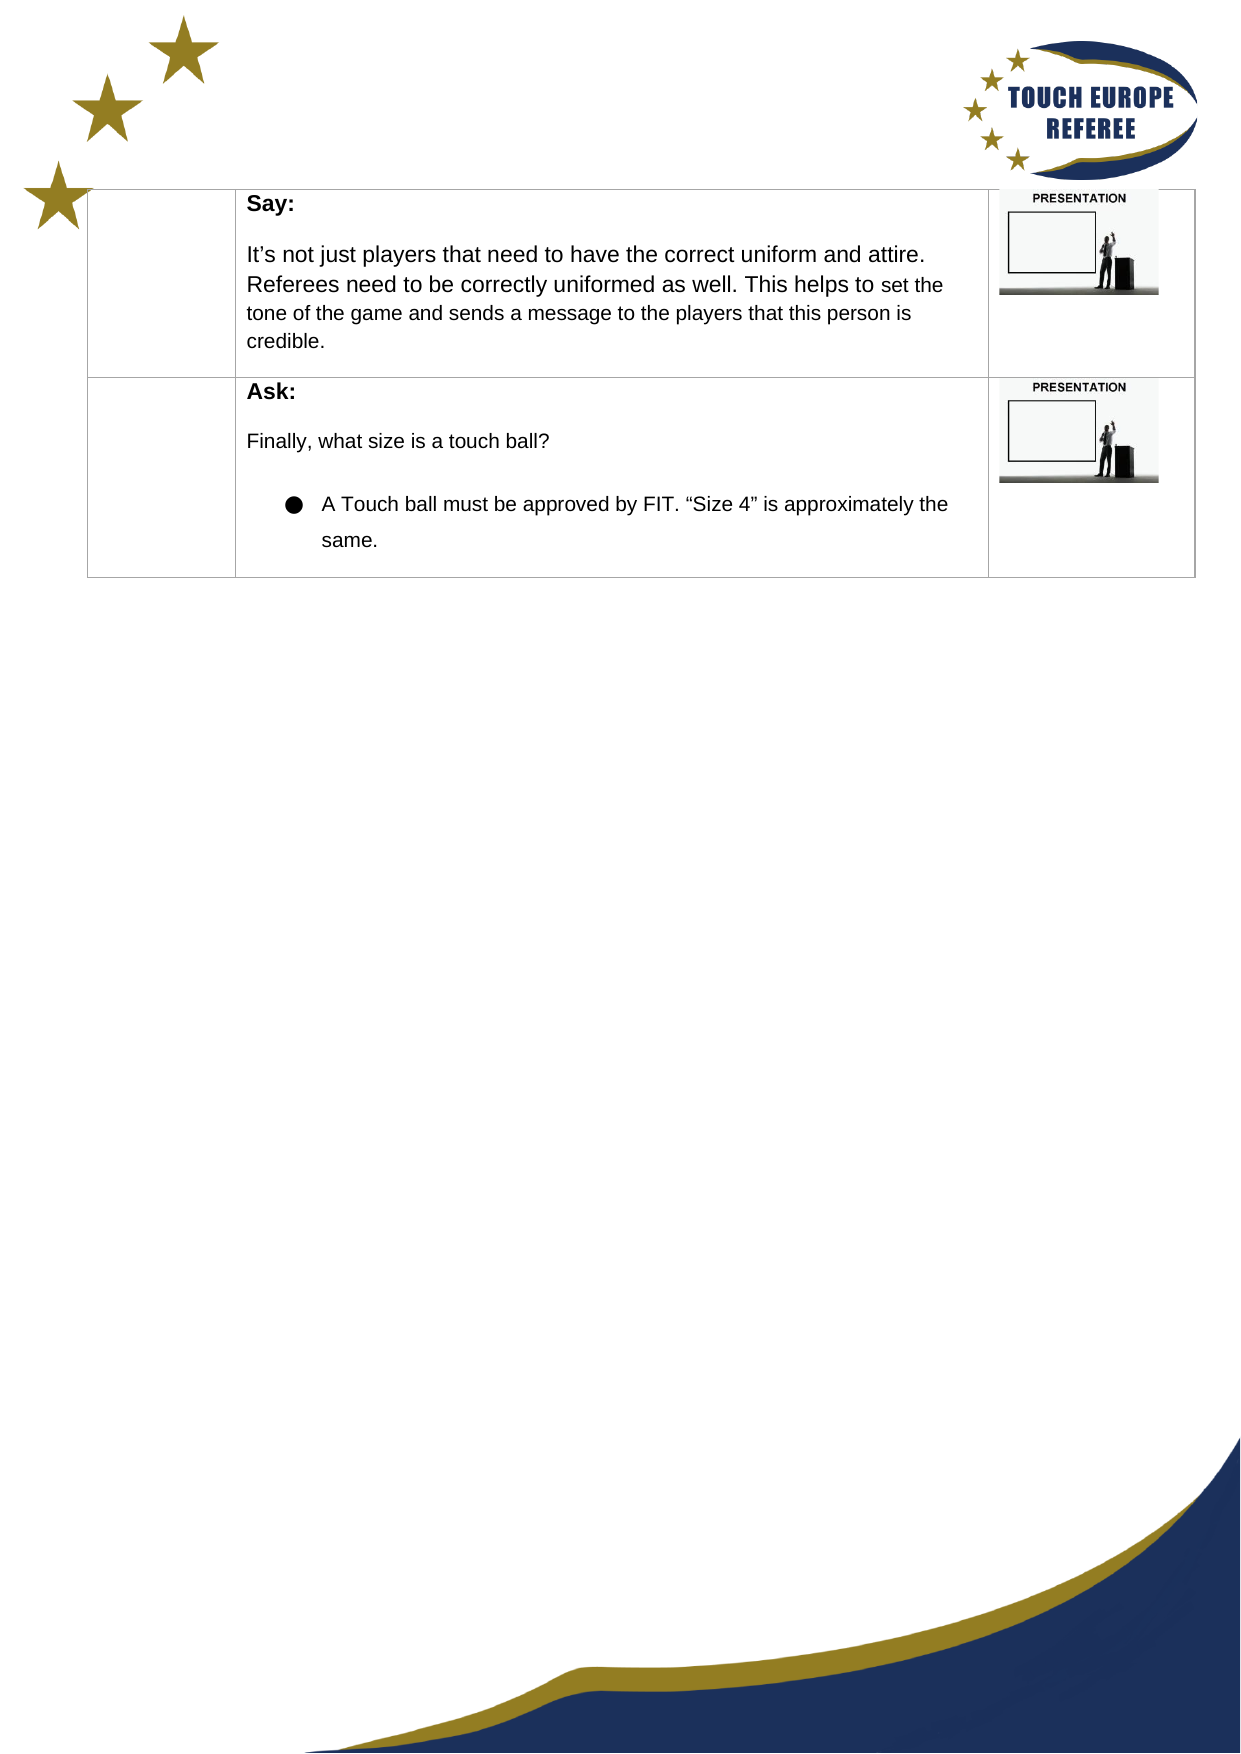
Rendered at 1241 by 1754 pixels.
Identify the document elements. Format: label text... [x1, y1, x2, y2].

table_cell [989, 378, 1194, 577]
table_cell Say: It’s not just players that need to have the correct uniform and attire. Referees need to be correctly uniformed as well. This helps to set the tone of the game and sends a message to the players that this person is credible. [236, 190, 988, 377]
picture [999, 378, 1159, 483]
table_cell Ask: Finally, what size is a touch ball? A Touch ball must be approved by FIT. “Size 4” is approximately the same. [236, 378, 988, 577]
picture [963, 41, 1198, 180]
table_cell [88, 378, 235, 577]
picture [304, 1417, 1241, 1753]
table_cell [88, 190, 235, 377]
picture [999, 189, 1159, 295]
picture [18, 15, 222, 234]
table_cell [989, 190, 1194, 377]
